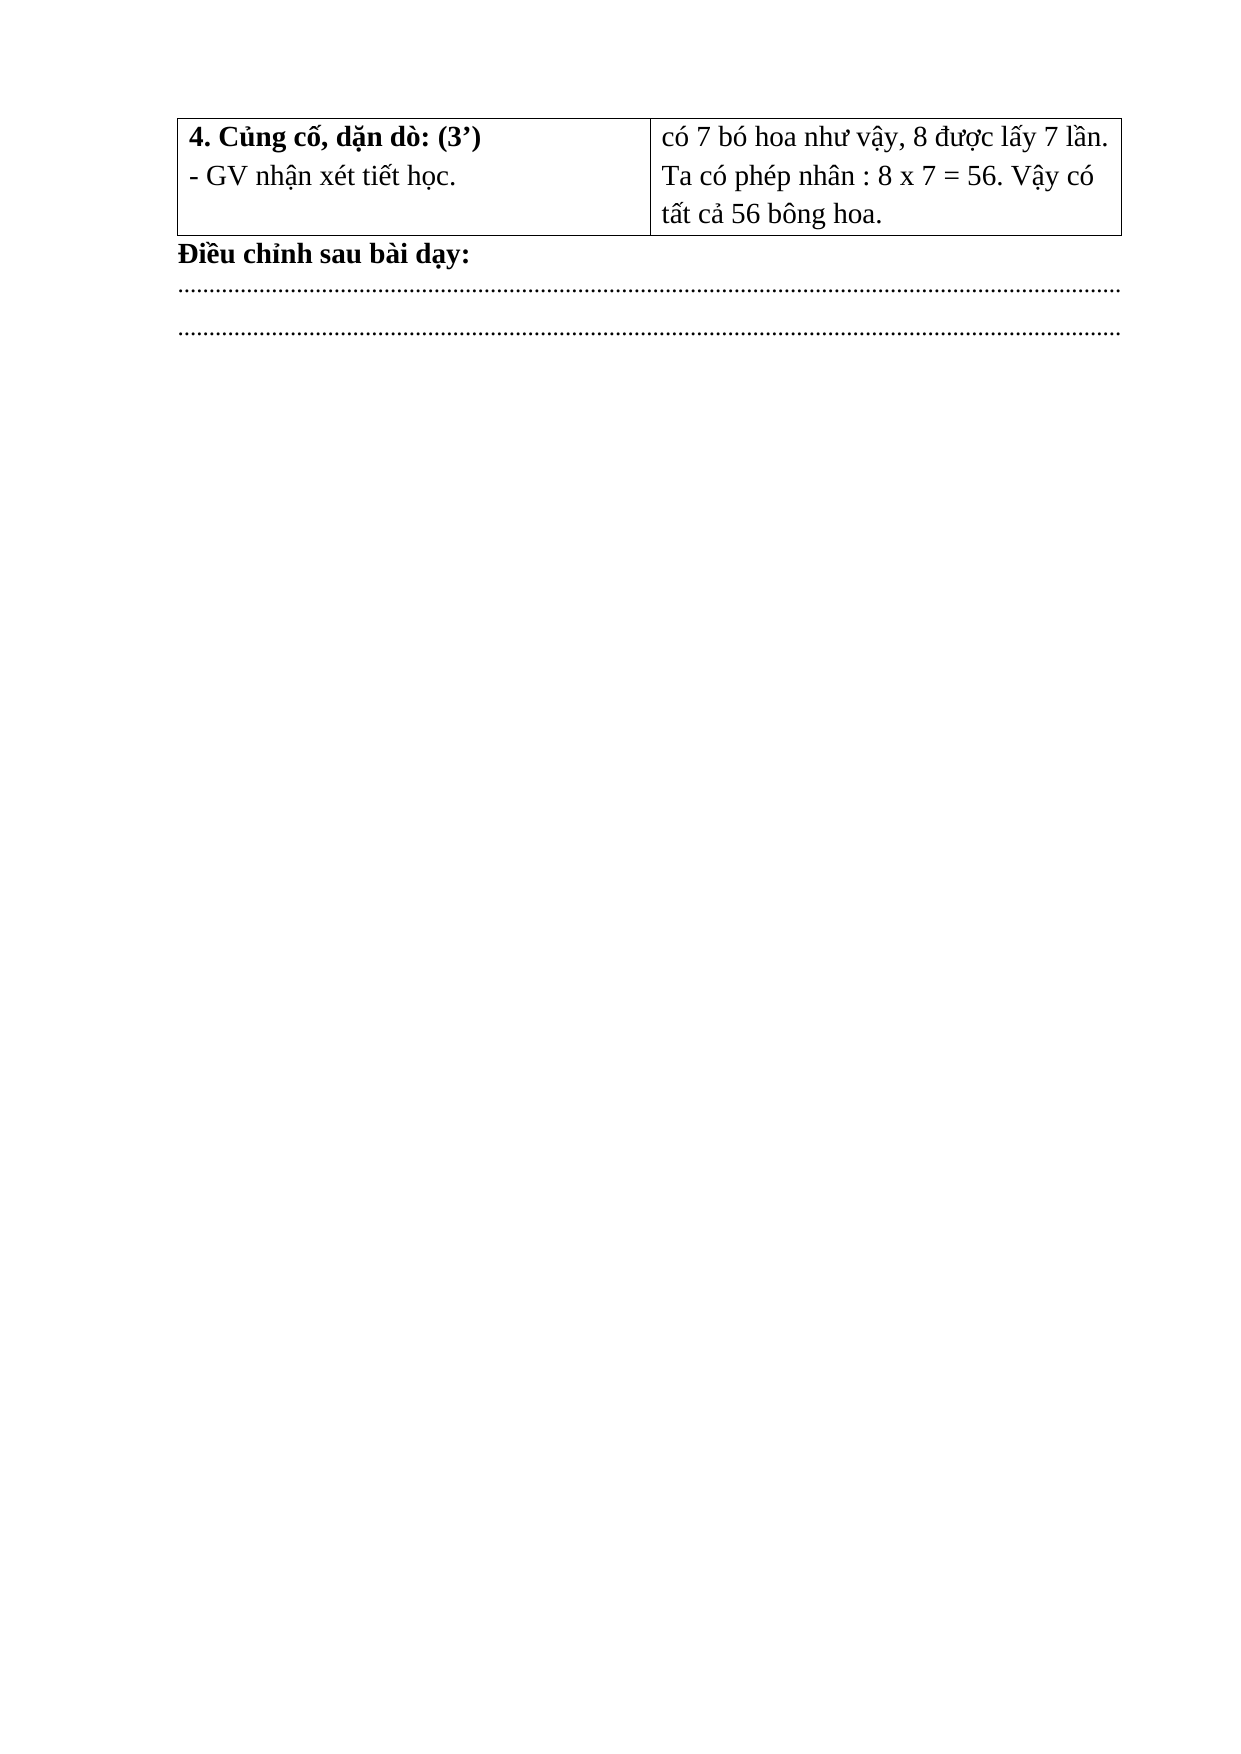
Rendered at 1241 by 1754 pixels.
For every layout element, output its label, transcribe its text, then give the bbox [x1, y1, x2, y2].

text .............................................................................................................................................................................................................................................................................................................. [177, 269, 1122, 341]
text Điều chỉnh sau bài dạy: [177, 236, 1122, 269]
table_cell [651, 119, 1121, 235]
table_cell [178, 119, 650, 235]
